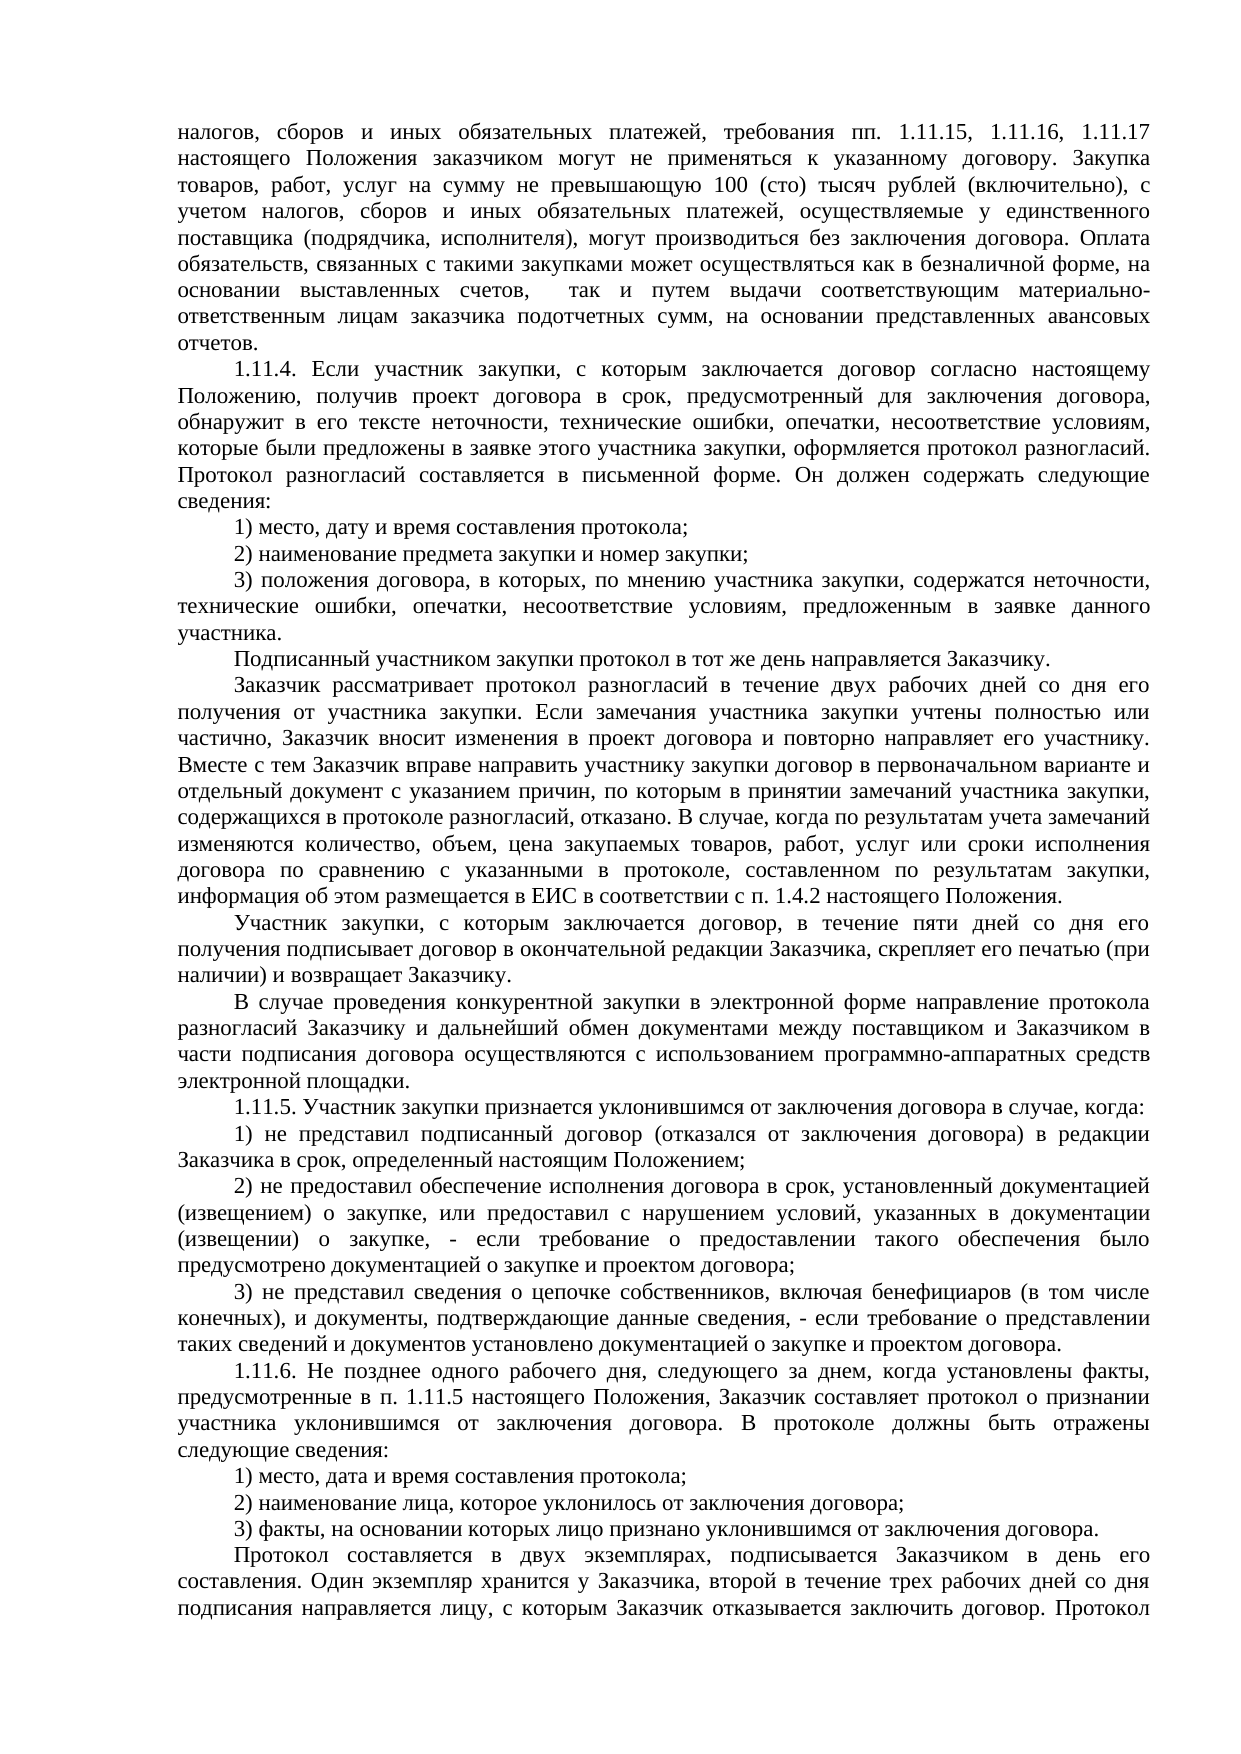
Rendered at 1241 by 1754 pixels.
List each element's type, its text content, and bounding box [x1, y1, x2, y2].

text 1) не представил подписанный договор (отказался от заключения договора) в редакции Заказчика в срок, определенный настоящим Положением; [177, 1119, 1152, 1172]
text 1.11.6. Не позднее одного рабочего дня, следующего за днем, когда установлены факты, предусмотренные в п. 1.11.5 настоящего Положения, Заказчик составляет протокол о признании участника уклонившимся от заключения договора. В протоколе должны быть отражены следующие сведения: [177, 1357, 1152, 1462]
text Подписанный участником закупки протокол в тот же день направляется Заказчику. [177, 645, 1152, 672]
text 3) положения договора, в которых, по мнению участника закупки, содержатся неточности, технические ошибки, опечатки, несоответствие условиям, предложенным в заявке данного участника. [177, 566, 1152, 645]
text 2) не предоставил обеспечение исполнения договора в срок, установленный документацией (извещением) о закупке, или предоставил с нарушением условий, указанных в документации (извещении) о закупке, - если требование о предоставлении такого обеспечения было предусмотрено документацией о закупке и проектом договора; [177, 1172, 1152, 1278]
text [177, 118, 1152, 355]
text В случае проведения конкурентной закупки в электронной форме направление протокола разногласий Заказчику и дальнейший обмен документами между поставщиком и Заказчиком в части подписания договора осуществляются с использованием программно-аппаратных средств электронной площадки. [177, 988, 1152, 1093]
text Заказчик рассматривает протокол разногласий в течение двух рабочих дней со дня его получения от участника закупки. Если замечания участника закупки учтены полностью или частично, Заказчик вносит изменения в проект договора и повторно направляет его участнику. Вместе с тем Заказчик вправе направить участнику закупки договор в первоначальном варианте и отдельный документ с указанием причин, по которым в принятии замечаний участника закупки, содержащихся в протоколе разногласий, отказано. В случае, когда по результатам учета замечаний изменяются количество, объем, цена закупаемых товаров, работ, услуг или сроки исполнения договора по сравнению с указанными в протоколе, составленном по результатам закупки, информация об этом размещается в ЕИС в соответствии с п. 1.4.2 настоящего Положения. [177, 672, 1152, 909]
text 1) место, дату и время составления протокола; [177, 513, 1152, 540]
text Участник закупки, с которым заключается договор, в течение пяти дней со дня его получения подписывает договор в окончательной редакции Заказчика, скрепляет его печатью (при наличии) и возвращает Заказчику. [177, 909, 1152, 988]
text 1.11.4. Если участник закупки, с которым заключается договор согласно настоящему Положению, получив проект договора в срок, предусмотренный для заключения договора, обнаружит в его тексте неточности, технические ошибки, опечатки, несоответствие условиям, которые были предложены в заявке этого участника закупки, оформляется протокол разногласий. Протокол разногласий составляется в письменной форме. Он должен содержать следующие сведения: [177, 355, 1152, 513]
text 2) наименование предмета закупки и номер закупки; [177, 540, 1152, 566]
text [177, 1541, 1152, 1620]
text 1) место, дата и время составления протокола; [177, 1462, 1152, 1488]
text 1.11.5. Участник закупки признается уклонившимся от заключения договора в случае, когда: [177, 1093, 1152, 1119]
text 3) факты, на основании которых лицо признано уклонившимся от заключения договора. [177, 1515, 1152, 1541]
text 2) наименование лица, которое уклонилось от заключения договора; [177, 1488, 1152, 1515]
text 3) не представил сведения о цепочке собственников, включая бенефициаров (в том числе конечных), и документы, подтверждающие данные сведения, - если требование о представлении таких сведений и документов установлено документацией о закупке и проектом договора. [177, 1278, 1152, 1357]
